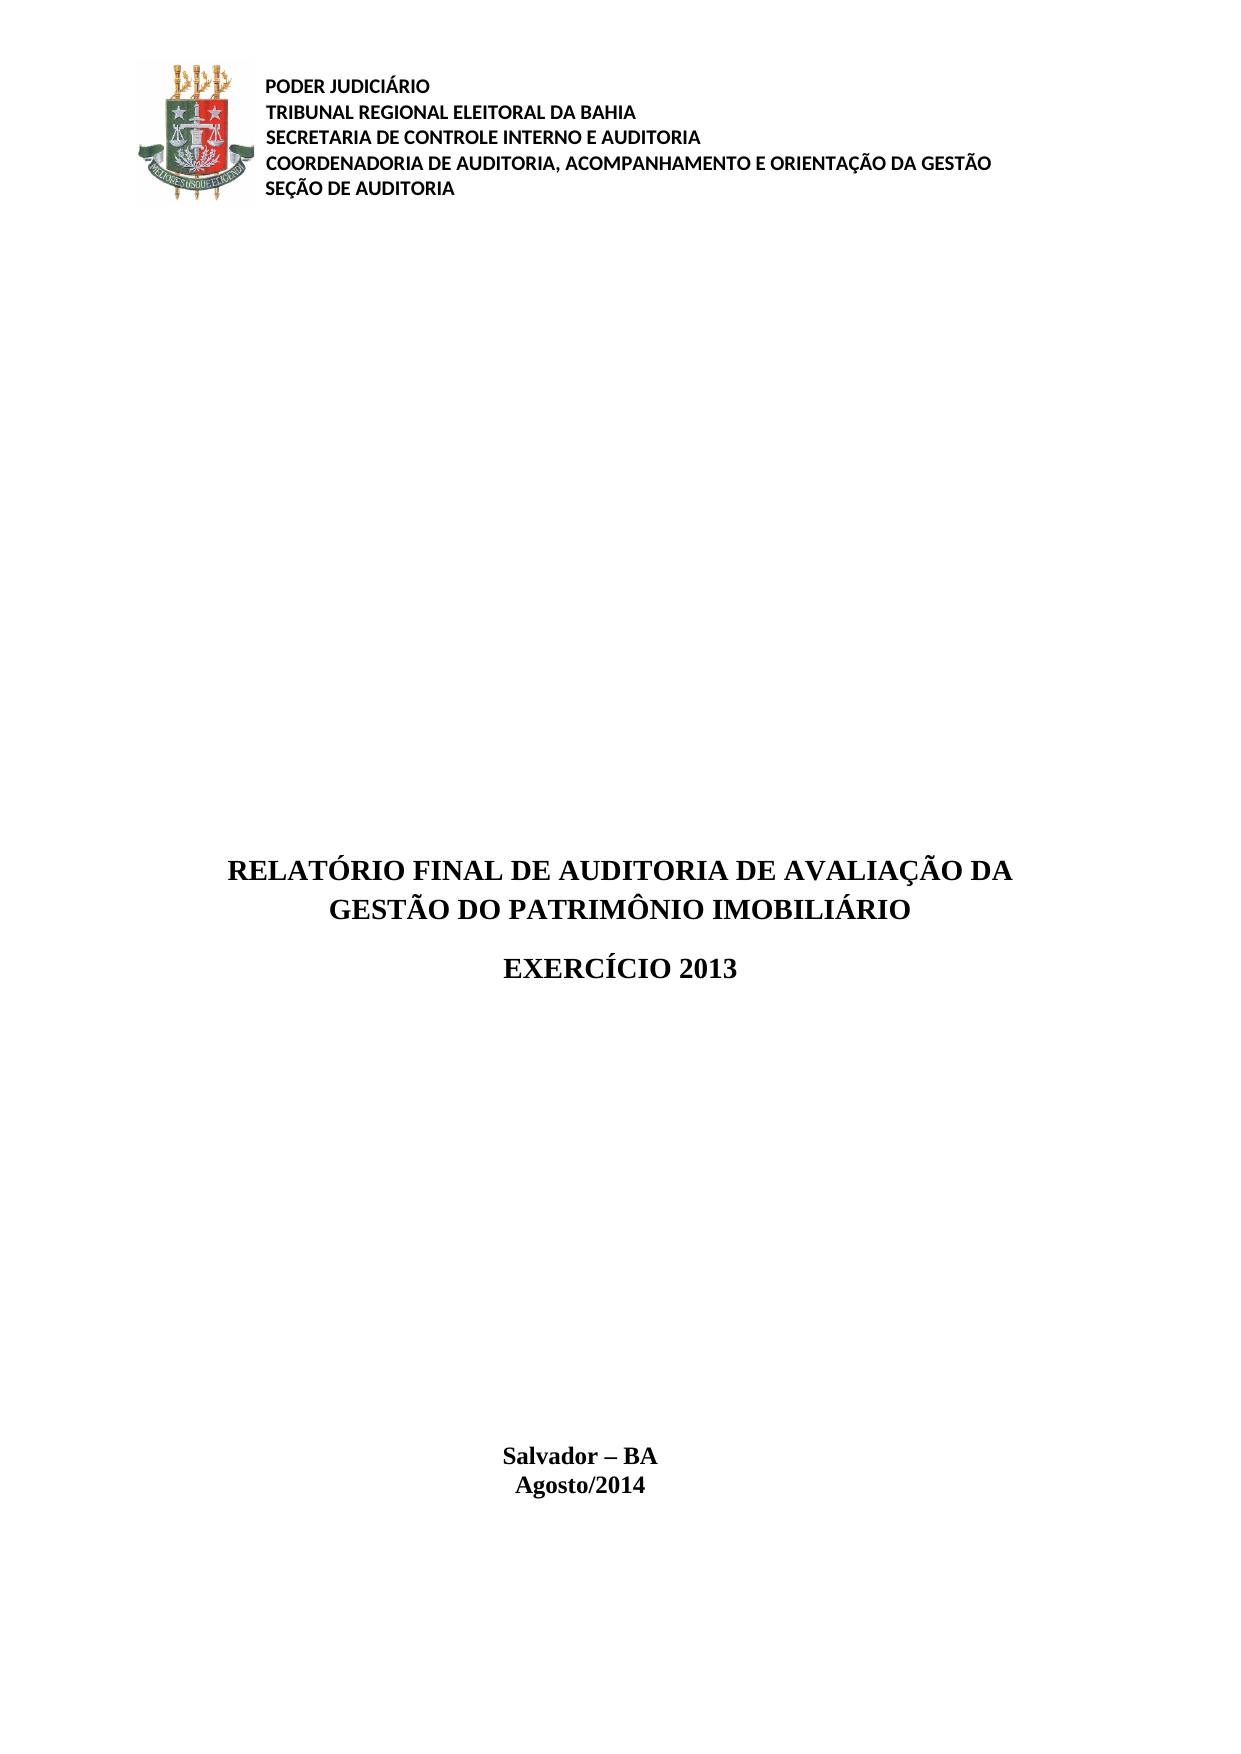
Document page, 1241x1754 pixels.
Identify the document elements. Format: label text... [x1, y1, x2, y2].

text RELATÓRIO FINAL DE AUDITORIA DE AVALIAÇÃO DA GESTÃO DO PATRIMÔNIO IMOBILIÁRIO [177, 853, 1063, 925]
picture [136, 59, 255, 206]
text Salvador – BA [177, 1441, 1063, 1470]
text Agosto/2014 [177, 1470, 1063, 1499]
text EXERCÍCIO 2013 [177, 951, 1063, 985]
